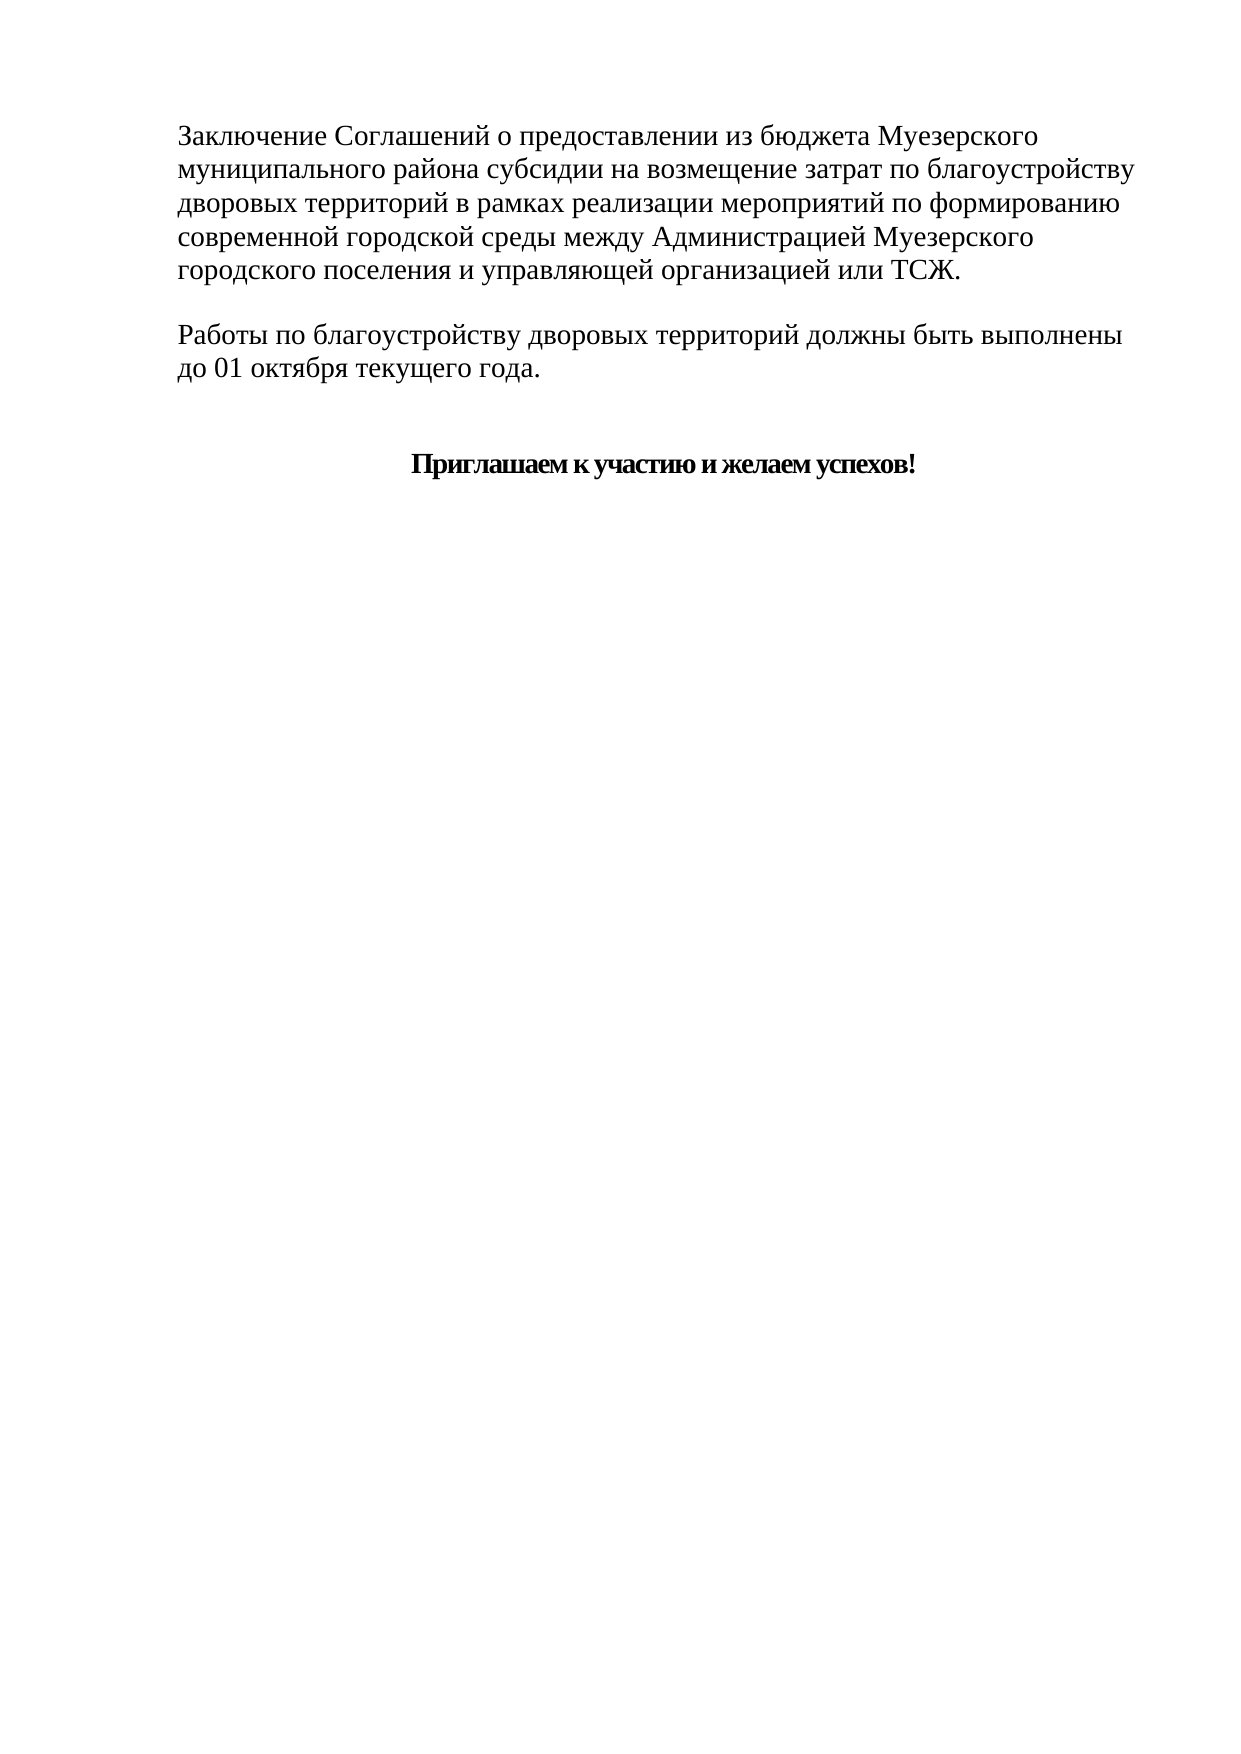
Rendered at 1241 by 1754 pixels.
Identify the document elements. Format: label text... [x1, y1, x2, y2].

text Работы по благоустройству дворовых территорий должны быть выполнены до 01 октября текущего года. [177, 317, 1152, 384]
text Заключение Соглашений о предоставлении из бюджета Муезерского муниципального района субсидии на возмещение затрат по благоустройству дворовых территорий в рамках реализации мероприятий по формированию современной городской среды между Администрацией Муезерского городского поселения и управляющей организацией или ТСЖ. [177, 118, 1152, 286]
subtitle Приглашаем к участию и желаем успехов! [177, 447, 1152, 480]
